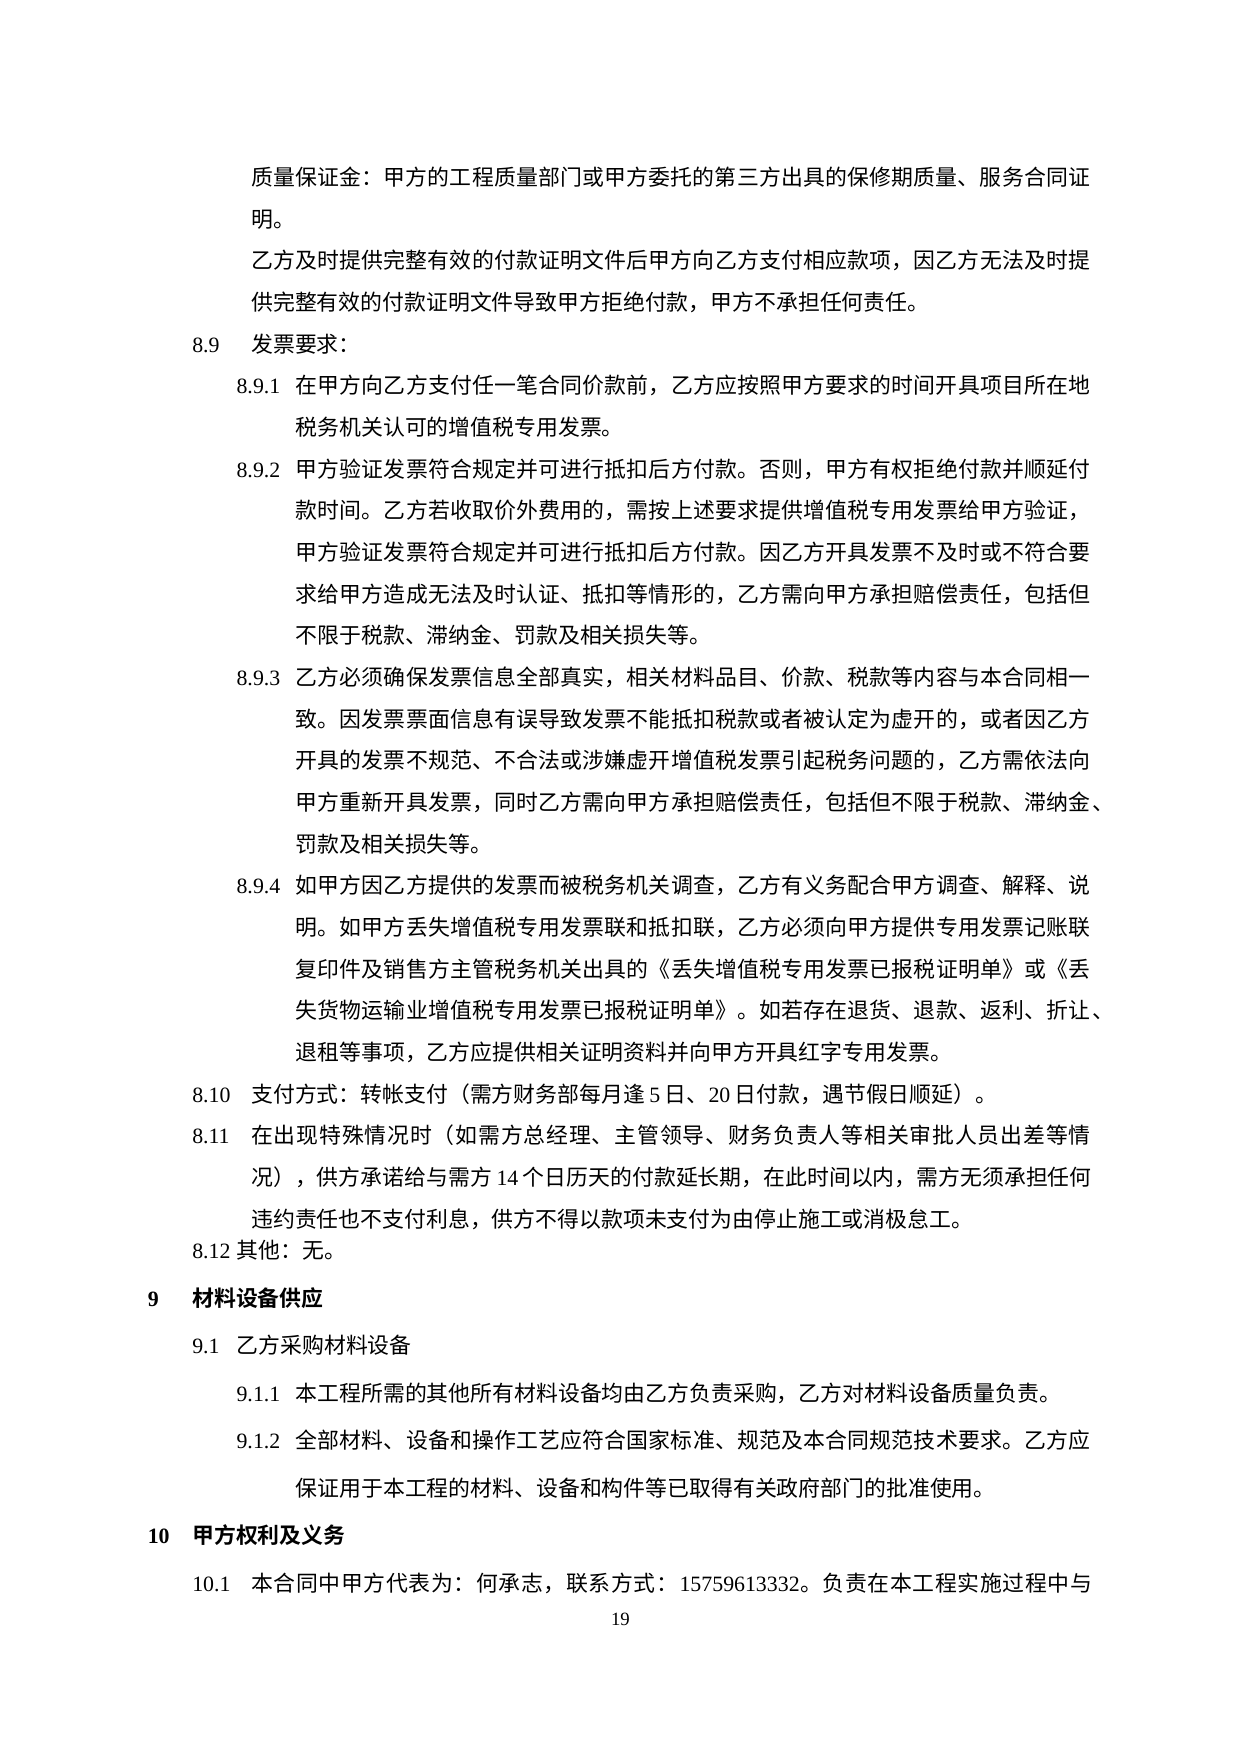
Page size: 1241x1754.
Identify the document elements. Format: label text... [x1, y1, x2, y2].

list 甲方权利及义务 [148, 1518, 1092, 1550]
list 在出现特殊情况时（如需方总经理、主管领导、财务负责人等相关审批人员出差等情况），供方承诺给与需方14个日历天的付款延长期，在此时间以内，需方无须承担任何违约责任也不支付利息，供方不得以款项未支付为由停止施工或消极怠工。 [192, 1108, 1092, 1233]
list 其他：无。 [192, 1233, 1092, 1265]
list 全部材料、设备和操作工艺应符合国家标准、规范及本合同规范技术要求。乙方应保证用于本工程的材料、设备和构件等已取得有关政府部门的批准使用。 [236, 1423, 1092, 1502]
list 支付方式：转帐支付（需方财务部每月逢5日、20日付款，遇节假日顺延）。 [192, 1067, 1092, 1108]
list 乙方必须确保发票信息全部真实，相关材料品目、价款、税款等内容与本合同相一致。因发票票面信息有误导致发票不能抵扣税款或者被认定为虚开的，或者因乙方开具的发票不规范、不合法或涉嫌虚开增值税发票引起税务问题的，乙方需依法向甲方重新开具发票，同时乙方需向甲方承担赔偿责任，包括但不限于税款、滞纳金、罚款及相关损失等。 [236, 650, 1092, 858]
list 材料设备供应 [148, 1281, 1092, 1312]
text 质量保证金：甲方的工程质量部门或甲方委托的第三方出具的保修期质量、服务合同证明。 [251, 150, 1092, 233]
list 发票要求： [192, 317, 1092, 358]
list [192, 1566, 1092, 1597]
list 本工程所需的其他所有材料设备均由乙方负责采购，乙方对材料设备质量负责。 [236, 1376, 1092, 1407]
list 甲方验证发票符合规定并可进行抵扣后方付款。否则，甲方有权拒绝付款并顺延付款时间。乙方若收取价外费用的，需按上述要求提供增值税专用发票给甲方验证，甲方验证发票符合规定并可进行抵扣后方付款。因乙方开具发票不及时或不符合要求给甲方造成无法及时认证、抵扣等情形的，乙方需向甲方承担赔偿责任，包括但不限于税款、滞纳金、罚款及相关损失等。 [236, 442, 1092, 650]
list 乙方采购材料设备 [192, 1328, 1092, 1360]
text 乙方及时提供完整有效的付款证明文件后甲方向乙方支付相应款项，因乙方无法及时提供完整有效的付款证明文件导致甲方拒绝付款，甲方不承担任何责任。 [251, 233, 1092, 317]
list 如甲方因乙方提供的发票而被税务机关调查，乙方有义务配合甲方调查、解释、说明。如甲方丢失增值税专用发票联和抵扣联，乙方必须向甲方提供专用发票记账联复印件及销售方主管税务机关出具的《丢失增值税专用发票已报税证明单》或《丢失货物运输业增值税专用发票已报税证明单》。如若存在退货、退款、返利、折让、退租等事项，乙方应提供相关证明资料并向甲方开具红字专用发票。 [236, 858, 1092, 1067]
list 在甲方向乙方支付任一笔合同价款前，乙方应按照甲方要求的时间开具项目所在地税务机关认可的增值税专用发票。 [236, 358, 1092, 442]
